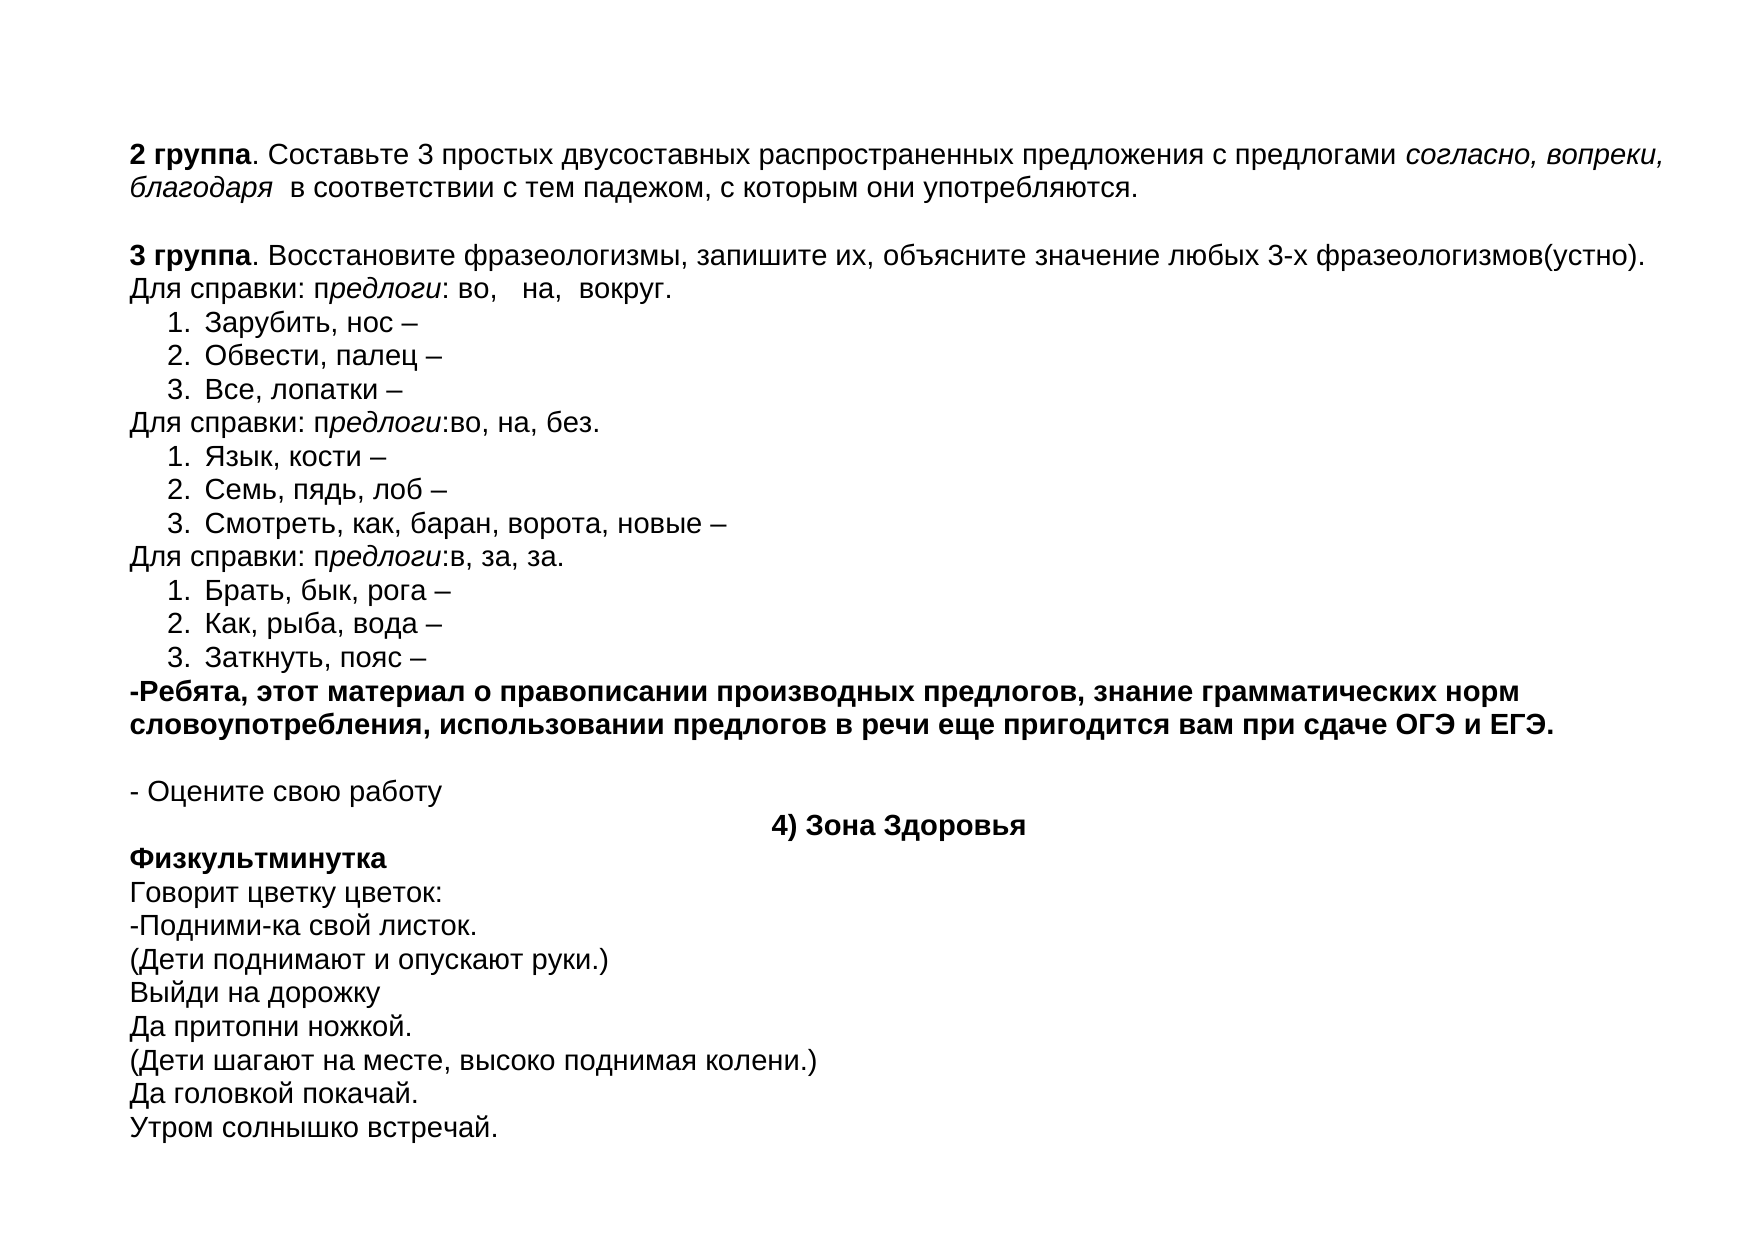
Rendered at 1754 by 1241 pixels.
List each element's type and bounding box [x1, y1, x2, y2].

table_cell [118, 104, 1680, 1143]
